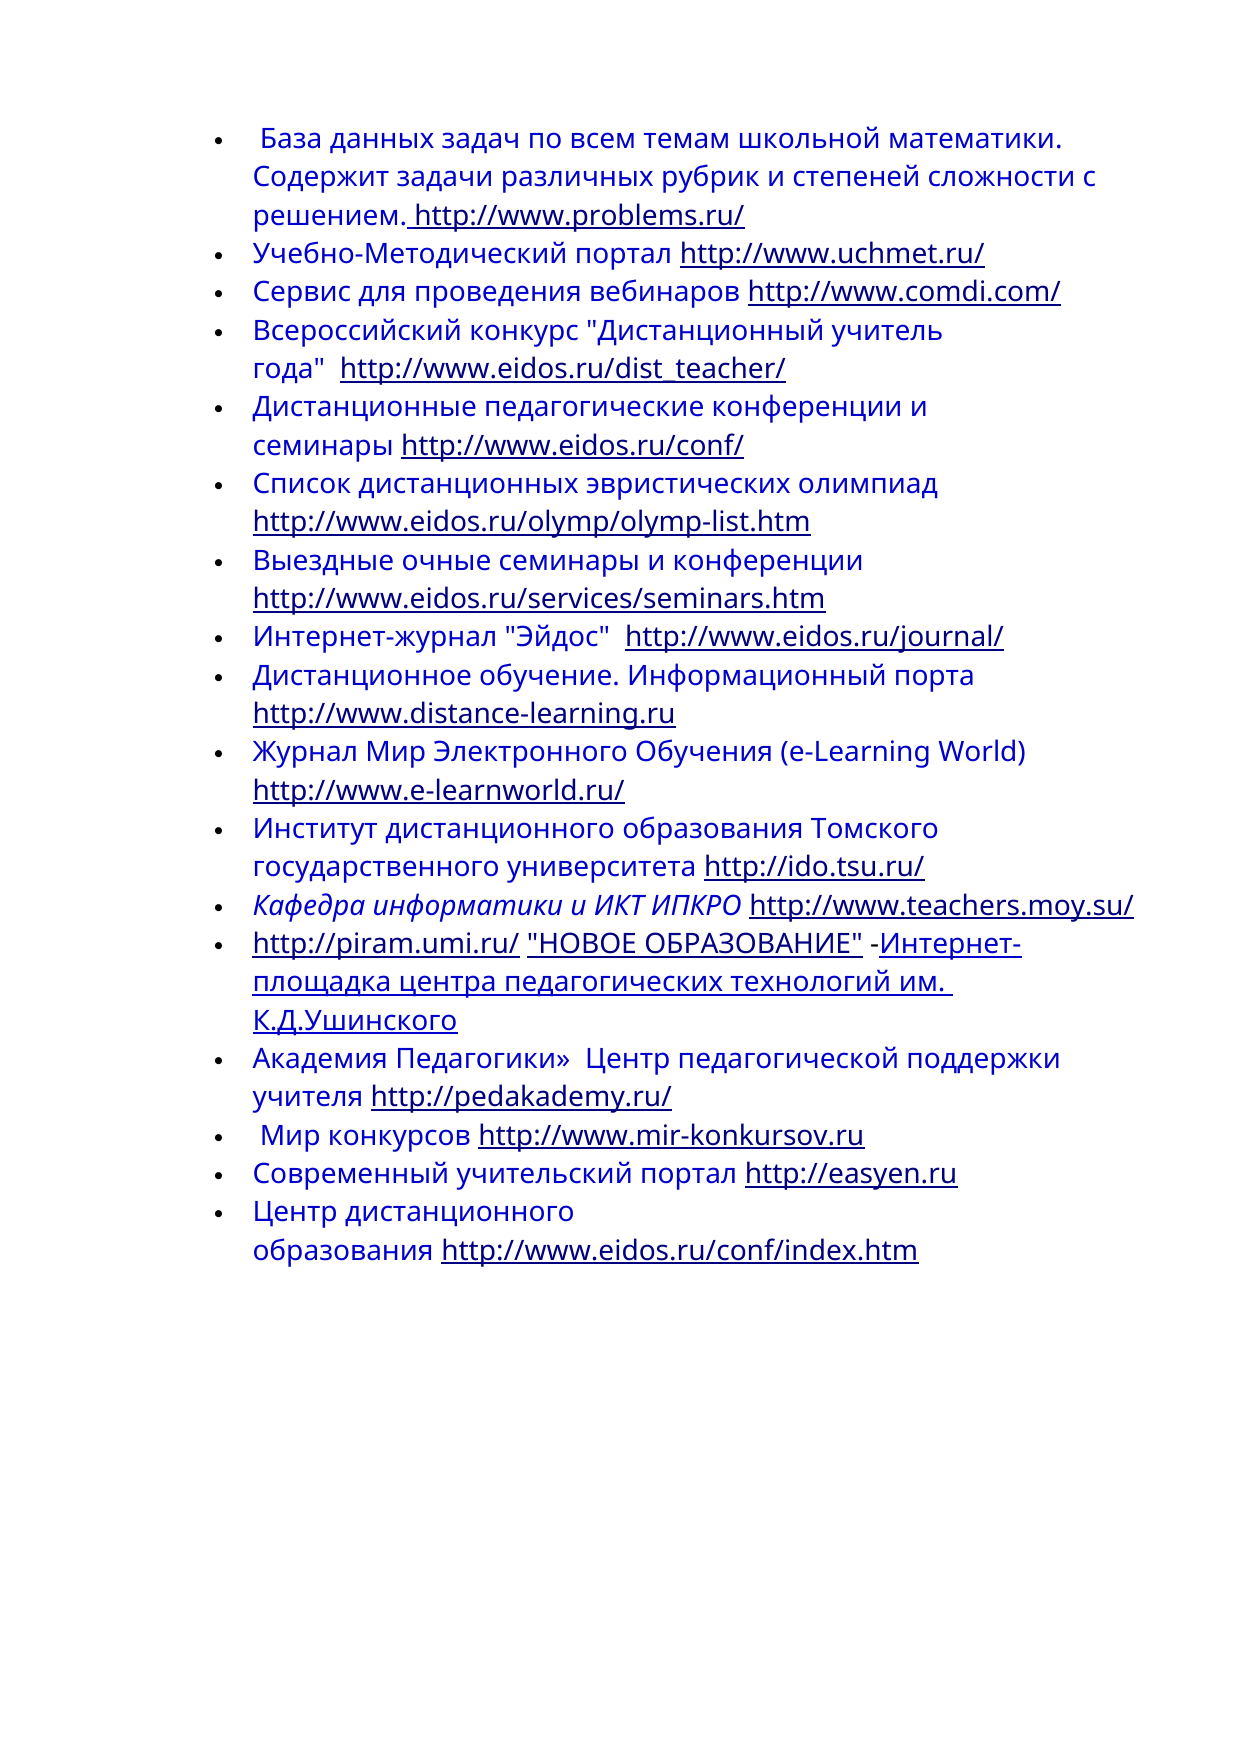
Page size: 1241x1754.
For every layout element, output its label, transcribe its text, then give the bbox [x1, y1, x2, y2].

list Всероссийский конкурс "Дистанционный учитель года" http://www.eidos.ru/dist_teacher/ [215, 310, 1152, 386]
list Интернет-журнал "Эйдос" http://www.eidos.ru/journal/ [215, 616, 1152, 655]
list Список дистанционных эвристических олимпиад http://www.eidos.ru/olymp/olymp-list.htm [215, 463, 1152, 540]
list База данных задач по всем темам школьной математики. Содержит задачи различных рубрик и степеней сложности с решением. http://www.problems.ru/ [215, 118, 1152, 233]
list Современный учительский портал http://easyen.ru [215, 1153, 1152, 1191]
list Журнал Мир Электронного Обучения (e-Learning World) http://www.e-learnworld.ru/ [215, 731, 1152, 808]
list Кафедра информатики и ИКТ ИПКРО http://www.teachers.moy.su/ [215, 885, 1152, 923]
list Дистанционные педагогические конференции и семинары http://www.eidos.ru/conf/ [215, 386, 1152, 463]
list Мир конкурсов http://www.mir-konkursov.ru [215, 1115, 1152, 1153]
list Выездные очные семинары и конференции http://www.eidos.ru/services/seminars.htm [215, 540, 1152, 616]
list Институт дистанционного образования Томского государственного университета http://ido.tsu.ru/ [215, 808, 1152, 885]
list Академия Педагогики» Центр педагогической поддержки учителя http://pedakademy.ru/ [215, 1038, 1152, 1115]
list Сервис для проведения вебинаров http://www.comdi.com/ [215, 271, 1152, 310]
list Центр дистанционного образования http://www.eidos.ru/conf/index.htm [215, 1191, 1152, 1268]
list http://piram.umi.ru/ "НОВОЕ ОБРАЗОВАНИЕ" -Интернет-площадка центра педагогических технологий им. К.Д.Ушинского [215, 923, 1152, 1038]
list Дистанционное обучение. Информационный порта http://www.distance-learning.ru [215, 655, 1152, 731]
list Учебно-Методический портал http://www.uchmet.ru/ [215, 233, 1152, 271]
